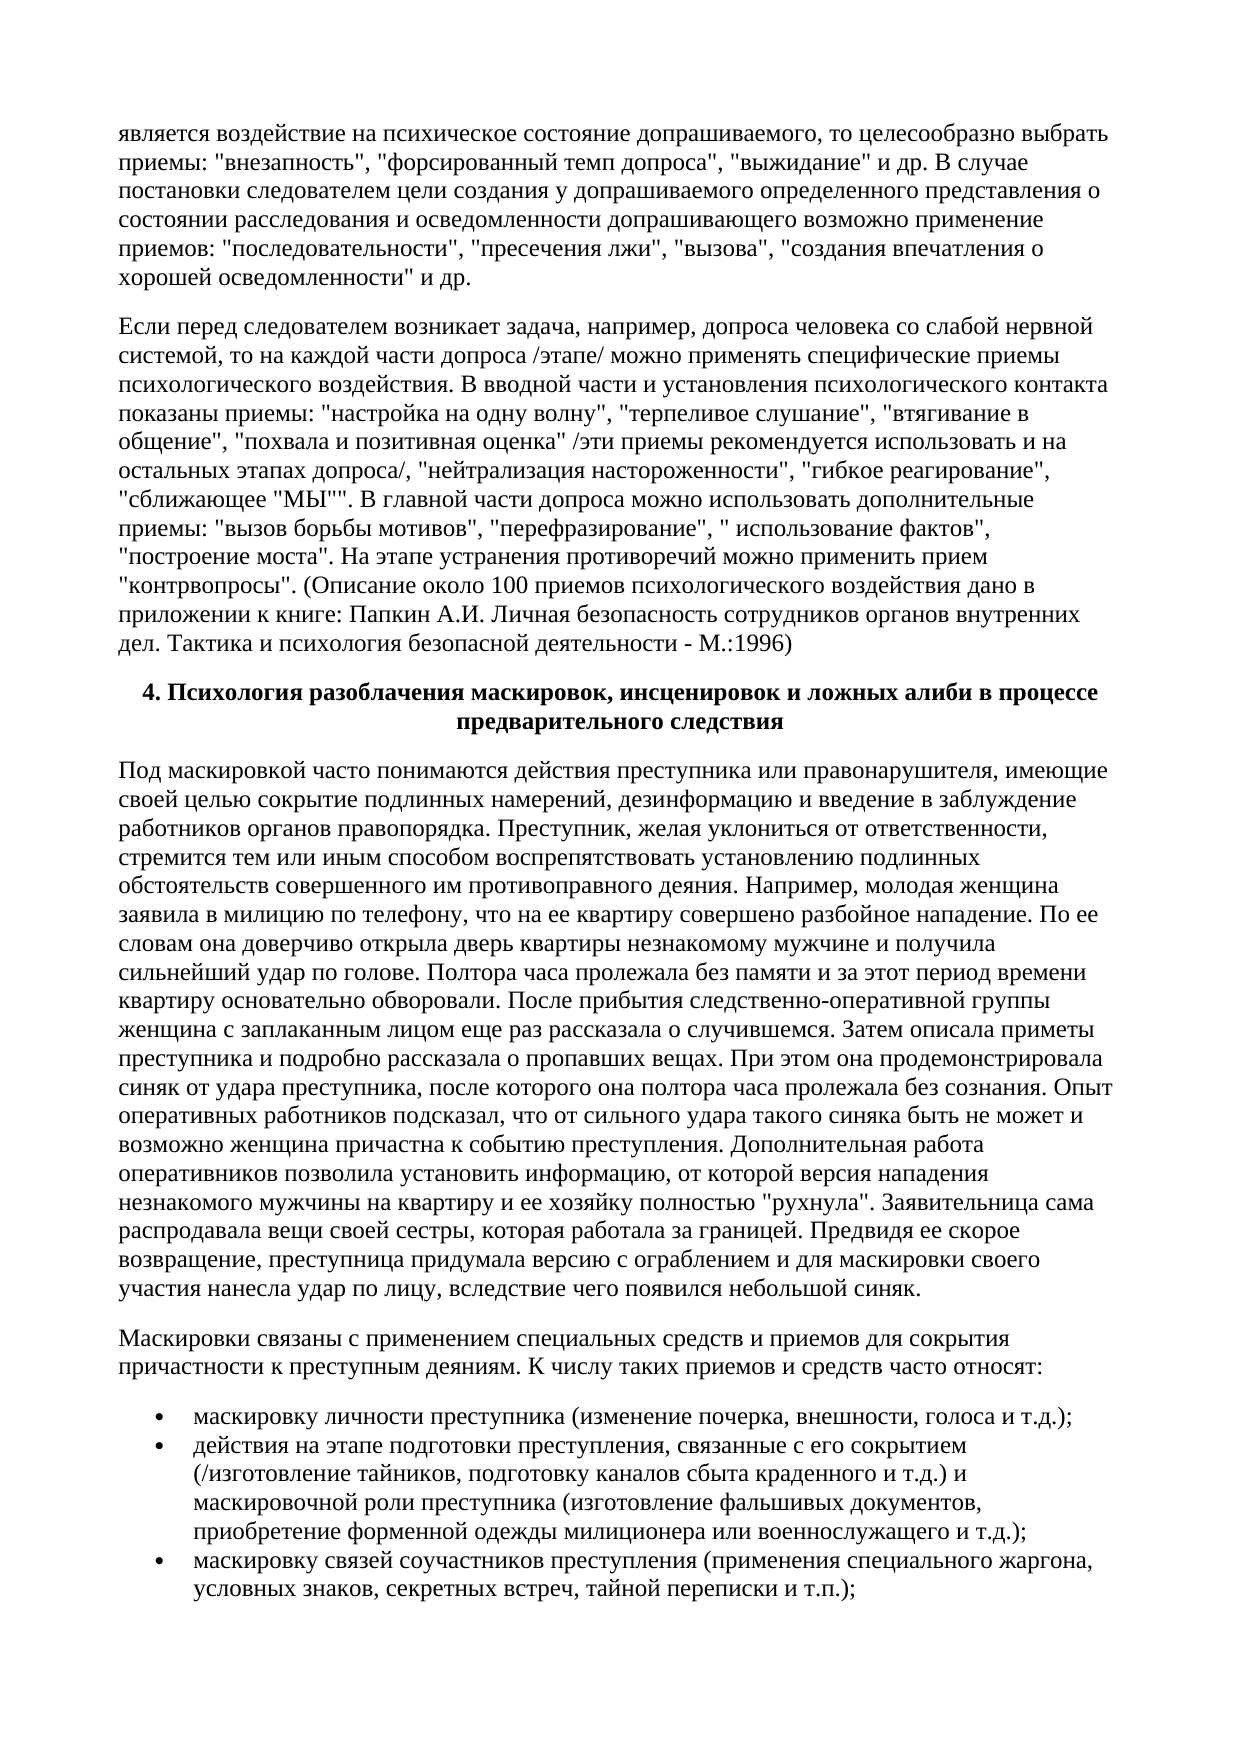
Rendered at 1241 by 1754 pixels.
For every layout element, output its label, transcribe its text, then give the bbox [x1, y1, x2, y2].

list маскировку личности преступника (изменение почерка, внешности, голоса и т.д.); [156, 1401, 1122, 1430]
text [118, 118, 1122, 291]
text 4. Психология разоблачения маскировок, инсценировок и ложных алиби в процессе предварительного следствия [118, 677, 1122, 735]
text Маскировки связаны с применением специальных средств и приемов для сокрытия причастности к преступным деяниям. К числу таких приемов и средств часто относят: [118, 1323, 1122, 1380]
list маскировку связей соучастников преступления (применения специального жаргона, условных знаков, секретных встреч, тайной переписки и т.п.); [156, 1555, 1122, 1613]
text Если перед следователем возникает задача, например, допроса человека со слабой нервной системой, то на каждой части допроса /этапе/ можно применять специфические приемы психологического воздействия. В вводной части и установления психологического контакта показаны приемы: "настройка на одну волну", "терпеливое слушание", "втягивание в общение", "похвала и позитивная оценка" /эти приемы рекомендуется использовать и на остальных этапах допроса/, "нейтрализация настороженности", "гибкое реагирование", "сближающее "МЫ"". В главной части допроса можно использовать дополнительные приемы: "вызов борьбы мотивов", "перефразирование", " использование фактов", "построение моста". На этапе устранения противоречий можно применить прием "контрвопросы". (Описание около 100 приемов психологического воздействия дано в приложении к книге: Папкин А.И. Личная безопасность сотрудников органов внутренних дел. Тактика и психология безопасной деятельности - М.:1996) [118, 311, 1122, 656]
text Под маскировкой часто понимаются действия преступника или правонарушителя, имеющие своей целью сокрытие подлинных намерений, дезинформацию и введение в заблуждение работников органов правопорядка. Преступник, желая уклониться от ответственности, стремится тем или иным способом воспрепятствовать установлению подлинных обстоятельств совершенного им противоправного деяния. Например, молодая женщина заявила в милицию по телефону, что на ее квартиру совершено разбойное нападение. По ее словам она доверчиво открыла дверь квартиры незнакомому мужчине и получила сильнейший удар по голове. Полтора часа пролежала без памяти и за этот период времени квартиру основательно обворовали. После прибытия следственно-оперативной группы женщина с заплаканным лицом еще раз рассказала о случившемся. Затем описала приметы преступника и подробно рассказала о пропавших вещах. При этом она продемонстрировала синяк от удара преступника, после которого она полтора часа пролежала без сознания. Опыт оперативных работников подсказал, что от сильного удара такого синяка быть не может и возможно женщина причастна к событию преступления. Дополнительная работа оперативников позволила установить информацию, от которой версия нападения незнакомого мужчины на квартиру и ее хозяйку полностью "рухнула". Заявительница сама распродавала вещи своей сестры, которая работала за границей. Предвидя ее скорое возвращение, преступница придумала версию с ограблением и для маскировки своего участия нанесла удар по лицу, вследствие чего появился небольшой синяк. [118, 756, 1122, 1302]
list действия на этапе подготовки преступления, связанные с его сокрытием (/изготовление тайников, подготовку каналов сбыта краденного и т.д.) и маскировочной роли преступника (изготовление фальшивых документов, приобретение форменной одежды милиционера или военнослужащего и т.д.); [156, 1440, 1122, 1555]
